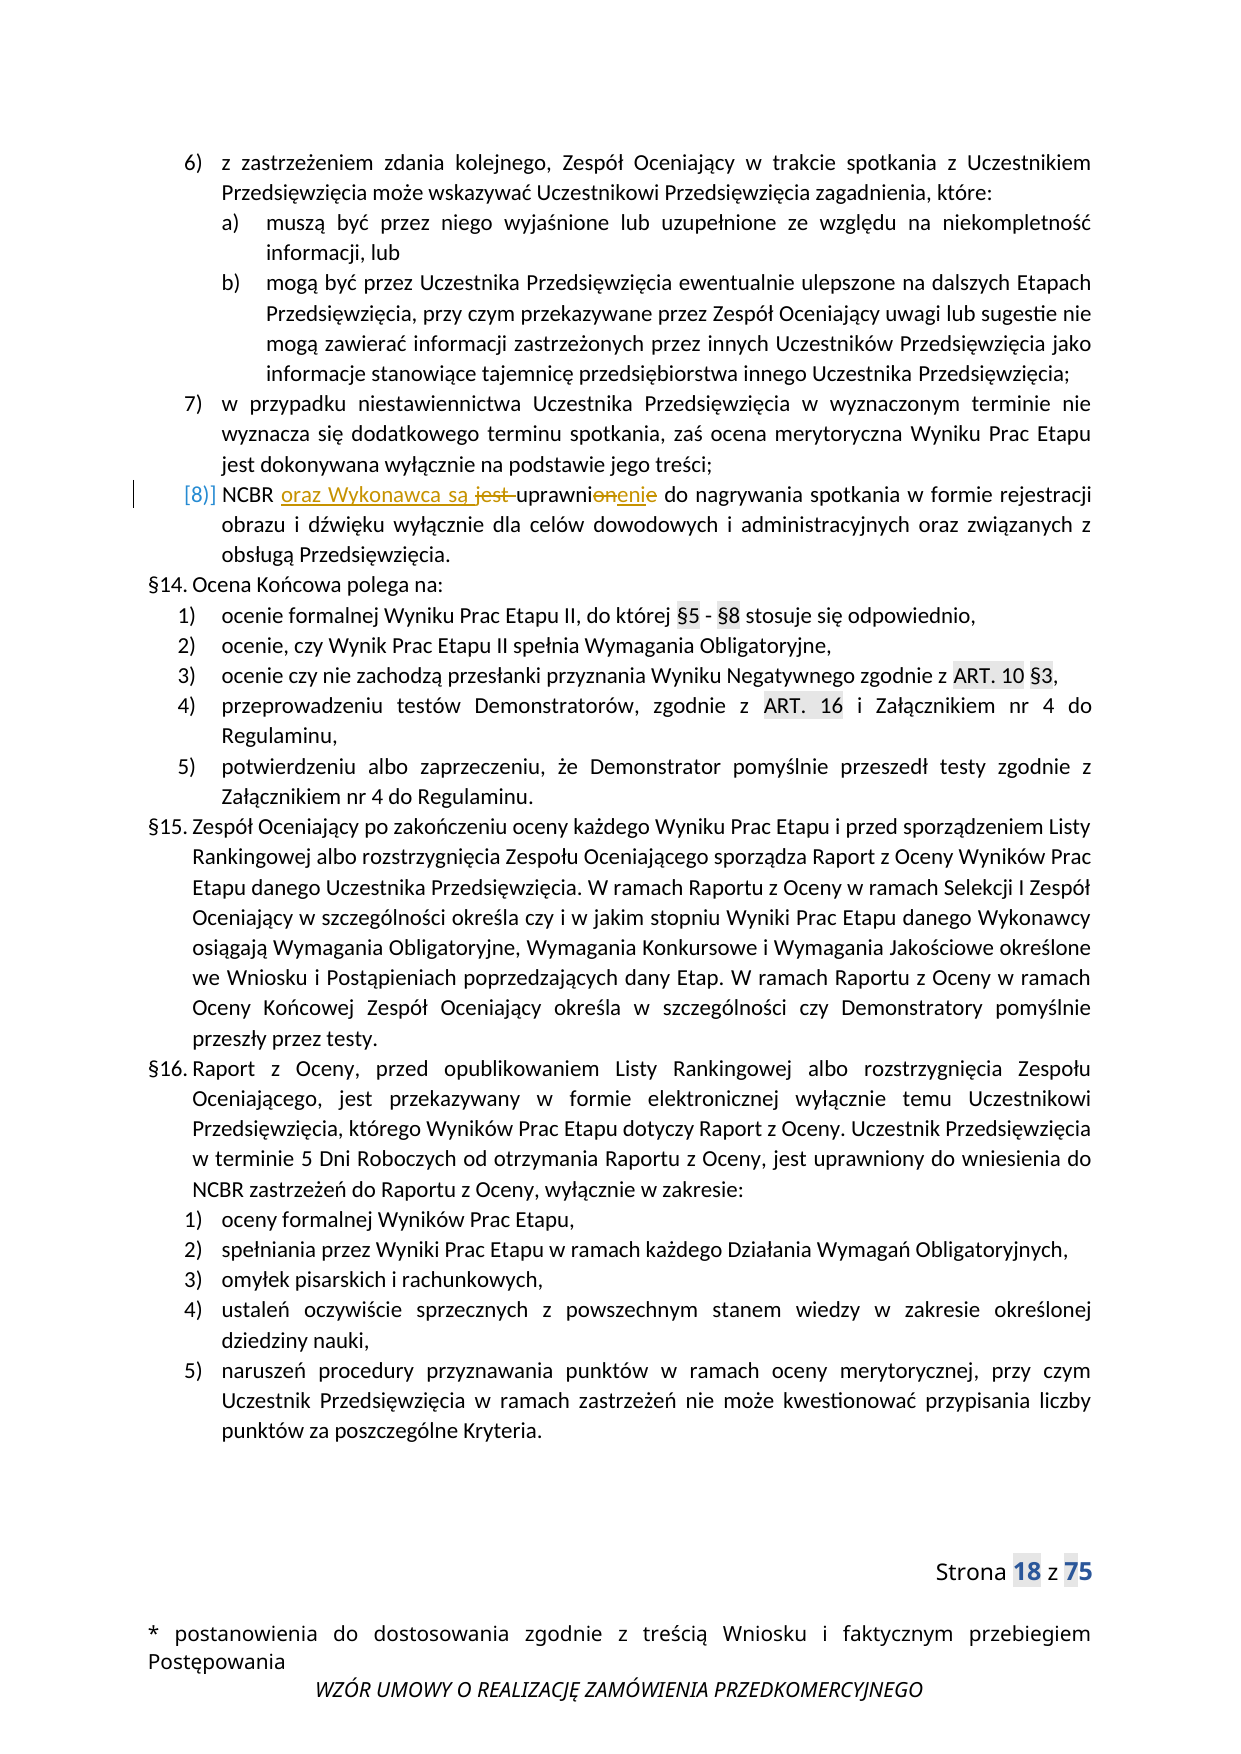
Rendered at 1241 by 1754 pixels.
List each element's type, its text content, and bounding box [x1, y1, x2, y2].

list NCBR uprawni do nagrywania spotkania w formie rejestracji obrazu i dźwięku wyłącznie dla celów dowodowych i administracyjnych oraz związanych z obsługą Przedsięwzięcia. [184, 480, 1093, 568]
list muszą być przez niego wyjaśnione lub uzupełnione ze względu na niekompletność informacji, lub [221, 208, 1093, 266]
list ocenie czy nie zachodzą przesłanki przyznania Wyniku Negatywnego zgodnie z ART. 10 §3, [177, 661, 953, 689]
list spełniania przez Wyniki Prac Etapu w ramach każdego Działania Wymagań Obligatoryjnych, [184, 1235, 1093, 1263]
list Zespół Oceniający po zakończeniu oceny każdego Wyniku Prac Etapu i przed sporządzeniem Listy Rankingowej albo rozstrzygnięcia Zespołu Oceniającego sporządza Raport z Oceny Wyników Prac Etapu danego Uczestnika Przedsięwzięcia. W ramach Raportu z Oceny w ramach Selekcji I Zespół Oceniający w szczególności określa czy i w jakim stopniu Wyniki Prac Etapu danego Wykonawcy osiągają Wymagania Obligatoryjne, Wymagania Konkursowe i Wymagania Jakościowe określone we Wniosku i Postąpieniach poprzedzających dany Etap. W ramach Raportu z Oceny w ramach Oceny Końcowej Zespół Oceniający określa w szczególności czy Demonstratory pomyślnie przeszły przez testy. [148, 812, 1093, 1052]
list potwierdzeniu albo zaprzeczeniu, że Demonstrator pomyślnie przeszedł testy zgodnie z Załącznikiem nr 4 do Regulaminu. [177, 752, 1093, 810]
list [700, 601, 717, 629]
list ocenie formalnej Wyniku Prac Etapu II, do której §5 - §8 stosuje się odpowiednio, [177, 601, 677, 629]
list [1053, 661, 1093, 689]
list ocenie, czy Wynik Prac Etapu II spełnia Wymagania Obligatoryjne, [177, 631, 1093, 659]
list omyłek pisarskich i rachunkowych, [184, 1265, 1093, 1293]
list w przypadku niestawiennictwa Uczestnika Przedsięwzięcia w wyznaczonym terminie nie wyznacza się dodatkowego terminu spotkania, zaś ocena merytoryczna Wyniku Prac Etapu jest dokonywana wyłącznie na podstawie jego treści; [184, 389, 1093, 478]
list mogą być przez Uczestnika Przedsięwzięcia ewentualnie ulepszone na dalszych Etapach Przedsięwzięcia, przy czym przekazywane przez Zespół Oceniający uwagi lub sugestie nie mogą zawierać informacji zastrzeżonych przez innych Uczestników Przedsięwzięcia jako informacje stanowiące tajemnicę przedsiębiorstwa innego Uczestnika Przedsięwzięcia; [221, 268, 1093, 387]
list Raport z Oceny, przed opublikowaniem Listy Rankingowej albo rozstrzygnięcia Zespołu Oceniającego, jest przekazywany w formie elektronicznej wyłącznie temu Uczestnikowi Przedsięwzięcia, którego Wyników Prac Etapu dotyczy Raport z Oceny. Uczestnik Przedsięwzięcia w terminie 5 Dni Roboczych od otrzymania Raportu z Oceny, jest uprawniony do wniesienia do NCBR zastrzeżeń do Raportu z Oceny, wyłącznie w zakresie: [148, 1054, 1093, 1203]
list ocenie formalnej Wyniku Prac Etapu II, do której §5 - §8 stosuje się odpowiednio, [740, 601, 1093, 629]
list ustaleń oczywiście sprzecznych z powszechnym stanem wiedzy w zakresie określonej dziedziny nauki, [184, 1296, 1093, 1354]
list naruszeń procedury przyznawania punktów w ramach oceny merytorycznej, przy czym Uczestnik Przedsięwzięcia w ramach zastrzeżeń nie może kwestionować przypisania liczby punktów za poszczególne Kryteria. [184, 1356, 1093, 1444]
list z zastrzeżeniem zdania kolejnego, Zespół Oceniający w trakcie spotkania z Uczestnikiem Przedsięwzięcia może wskazywać Uczestnikowi Przedsięwzięcia zagadnienia, które: [184, 148, 1093, 206]
list Ocena Końcowa polega na: [148, 571, 1093, 598]
list przeprowadzeniu testów Demonstratorów, zgodnie z ART. 16 i Załącznikiem nr 4 do Regulaminu, [177, 691, 1093, 749]
list oceny formalnej Wyników Prac Etapu, [184, 1205, 1093, 1233]
